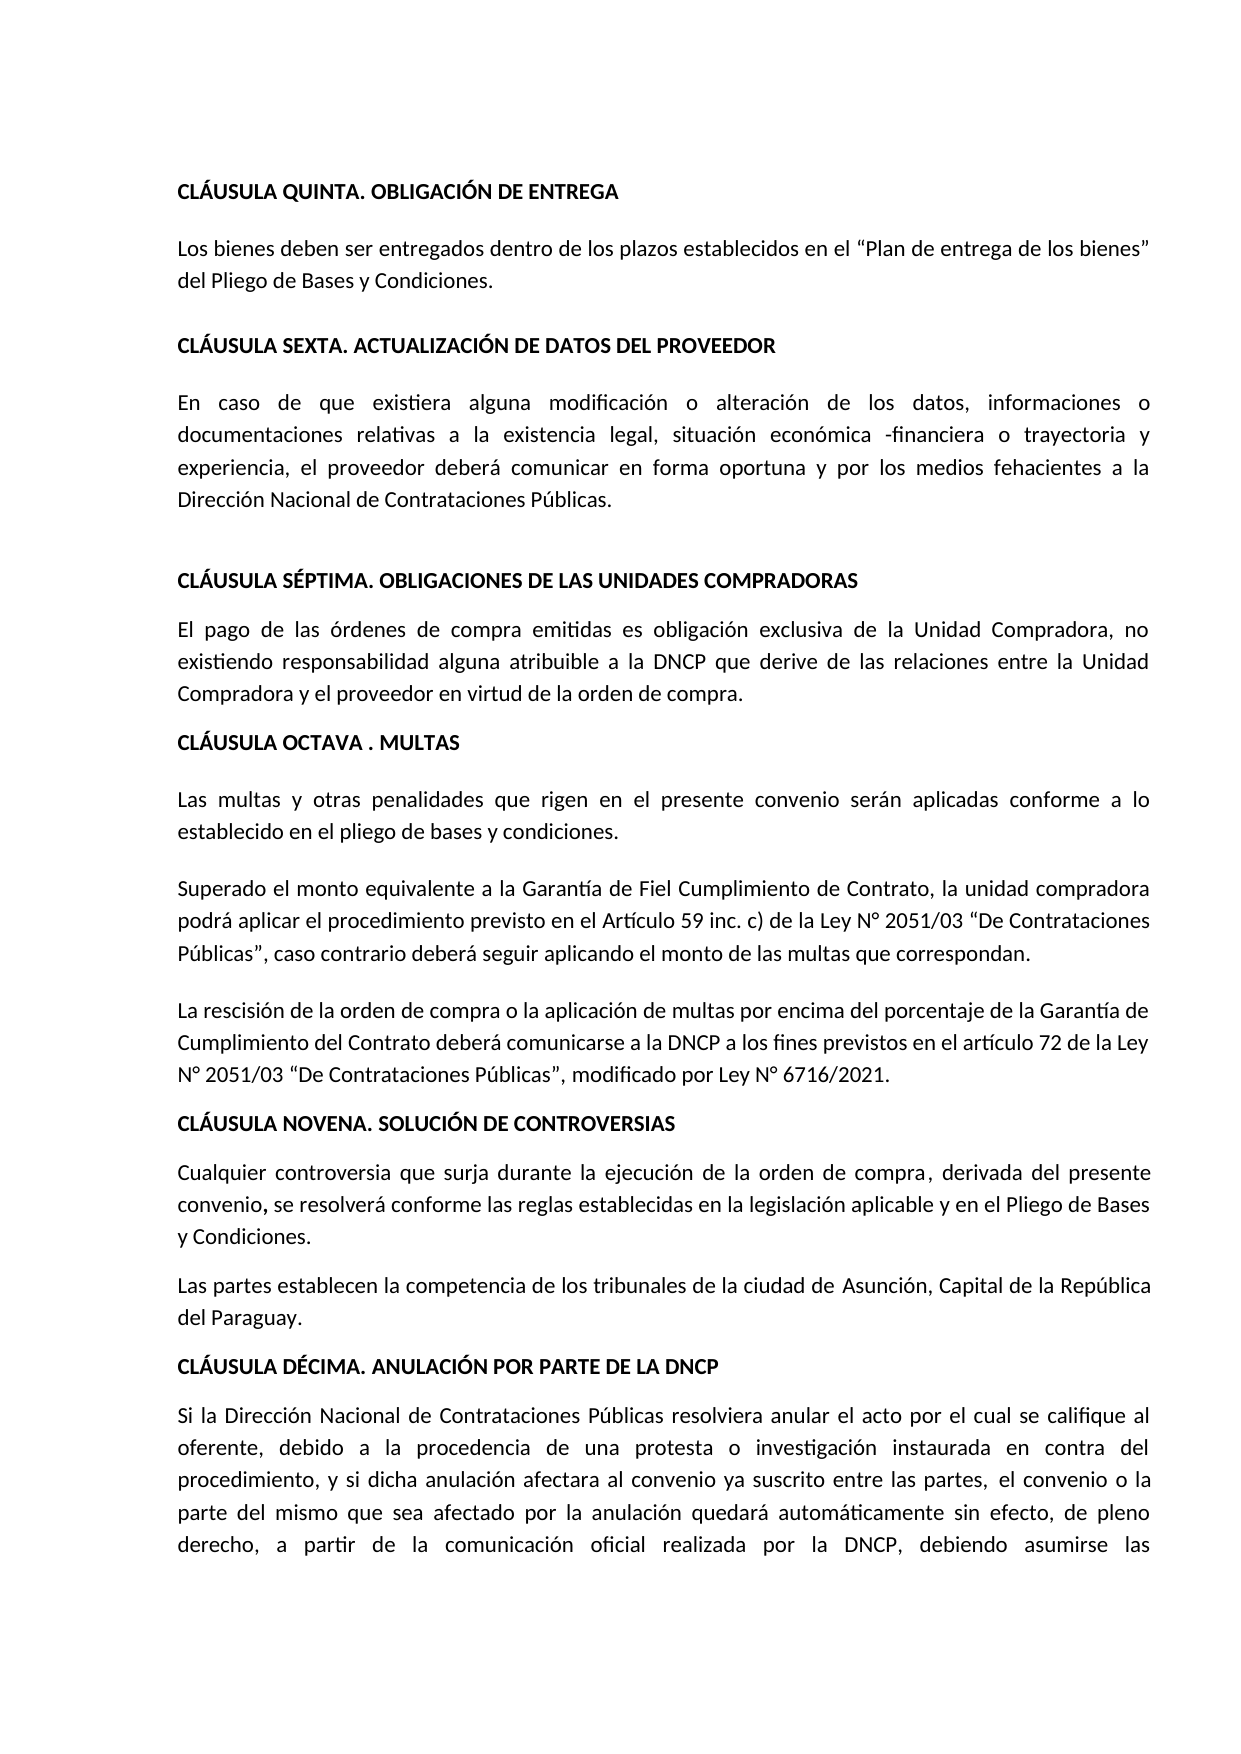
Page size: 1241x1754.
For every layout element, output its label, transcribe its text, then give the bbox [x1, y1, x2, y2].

text La rescisión de la orden de compra o la aplicación de multas por encima del porcentaje de la Garantía de Cumplimiento del Contrato deberá comunicarse a la DNCP a los fines previstos en el artículo 72 de la Ley N° 2051/03 “De Contrataciones Públicas”, modificado por Ley N° 6716/2021. [177, 996, 1152, 1088]
text Superado el monto equivalente a la Garantía de Fiel Cumplimiento de Contrato, la unidad compradora podrá aplicar el procedimiento previsto en el Artículo 59 inc. c) de la Ley N° 2051/03 “De Contrataciones Públicas”, caso contrario deberá seguir aplicando el monto de las multas que correspondan. [177, 874, 1152, 967]
text CLÁUSULA DÉCIMA. ANULACIÓN POR PARTE DE LA DNCP [177, 1352, 1152, 1380]
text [177, 1401, 1152, 1558]
text Cualquier controversia que surja durante la ejecución de la orden de compra, derivada del presente convenio, se resolverá conforme las reglas establecidas en la legislación aplicable y en el Pliego de Bases y Condiciones. [177, 1158, 1152, 1251]
text CLÁUSULA QUINTA. OBLIGACIÓN DE ENTREGA [177, 177, 1152, 205]
text En caso de que existiera alguna modificación o alteración de los datos, informaciones o documentaciones relativas a la existencia legal, situación económica -financiera o trayectoria y experiencia, el proveedor deberá comunicar en forma oportuna y por los medios fehacientes a la Dirección Nacional de Contrataciones Públicas. [177, 388, 1152, 513]
text El pago de las órdenes de compra emitidas es obligación exclusiva de la Unidad Compradora, no existiendo responsabilidad alguna atribuible a la DNCP que derive de las relaciones entre la Unidad Compradora y el proveedor en virtud de la orden de compra. [177, 615, 1152, 707]
text Las multas y otras penalidades que rigen en el presente convenio serán aplicadas conforme a lo establecido en el pliego de bases y condiciones. [177, 785, 1152, 845]
text CLÁUSULA OCTAVA . MULTAS [177, 728, 1152, 756]
text CLÁUSULA NOVENA. SOLUCIÓN DE CONTROVERSIAS [177, 1109, 1152, 1137]
text CLÁUSULA SÉPTIMA. OBLIGACIONES DE LAS UNIDADES COMPRADORAS [177, 566, 1152, 594]
text Los bienes deben ser entregados dentro de los plazos establecidos en el “Plan de entrega de los bienes” del Pliego de Bases y Condiciones. [177, 234, 1152, 295]
list CLÁUSULA SEXTA. ACTUALIZACIÓN DE DATOS DEL PROVEEDOR [177, 331, 1152, 359]
text Las partes establecen la competencia de los tribunales de la ciudad de Asunción, Capital de la República del Paraguay. [177, 1271, 1152, 1332]
